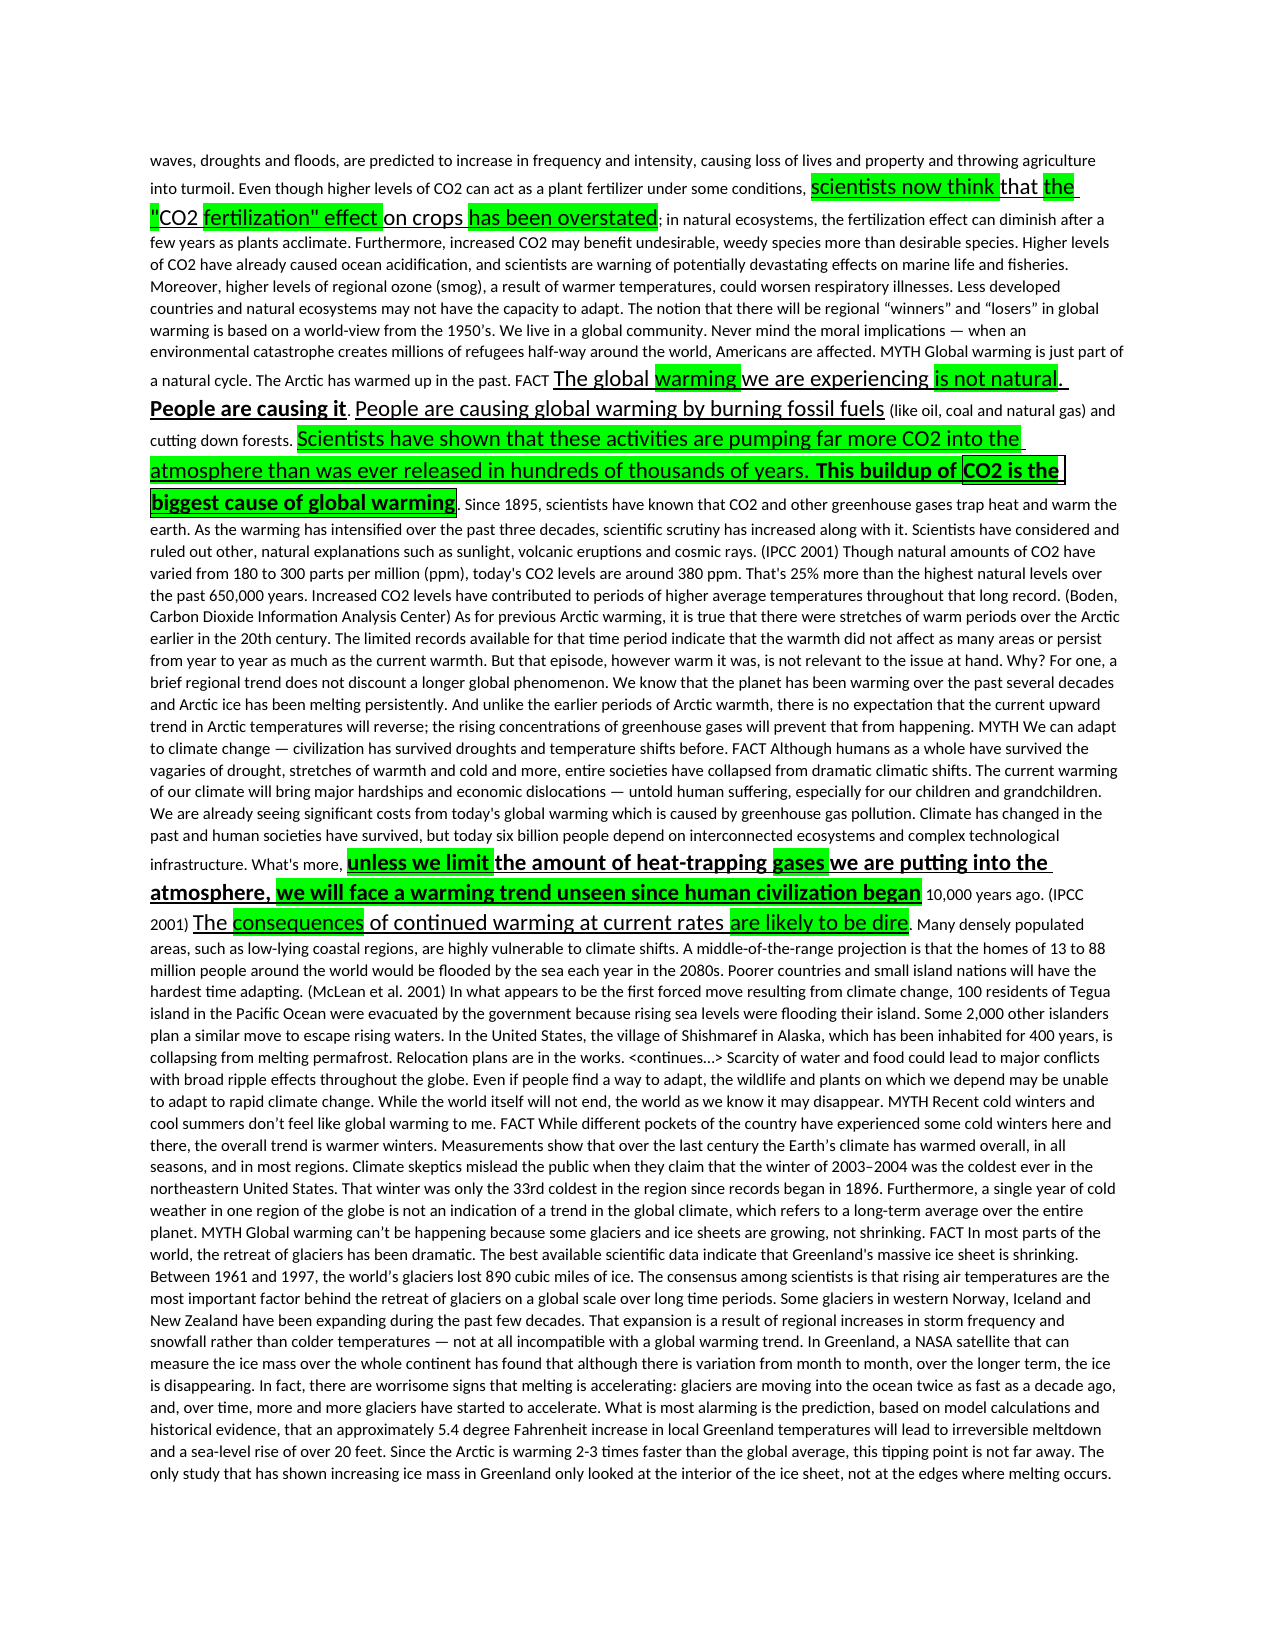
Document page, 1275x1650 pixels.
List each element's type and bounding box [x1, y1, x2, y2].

text [150, 150, 1125, 1483]
